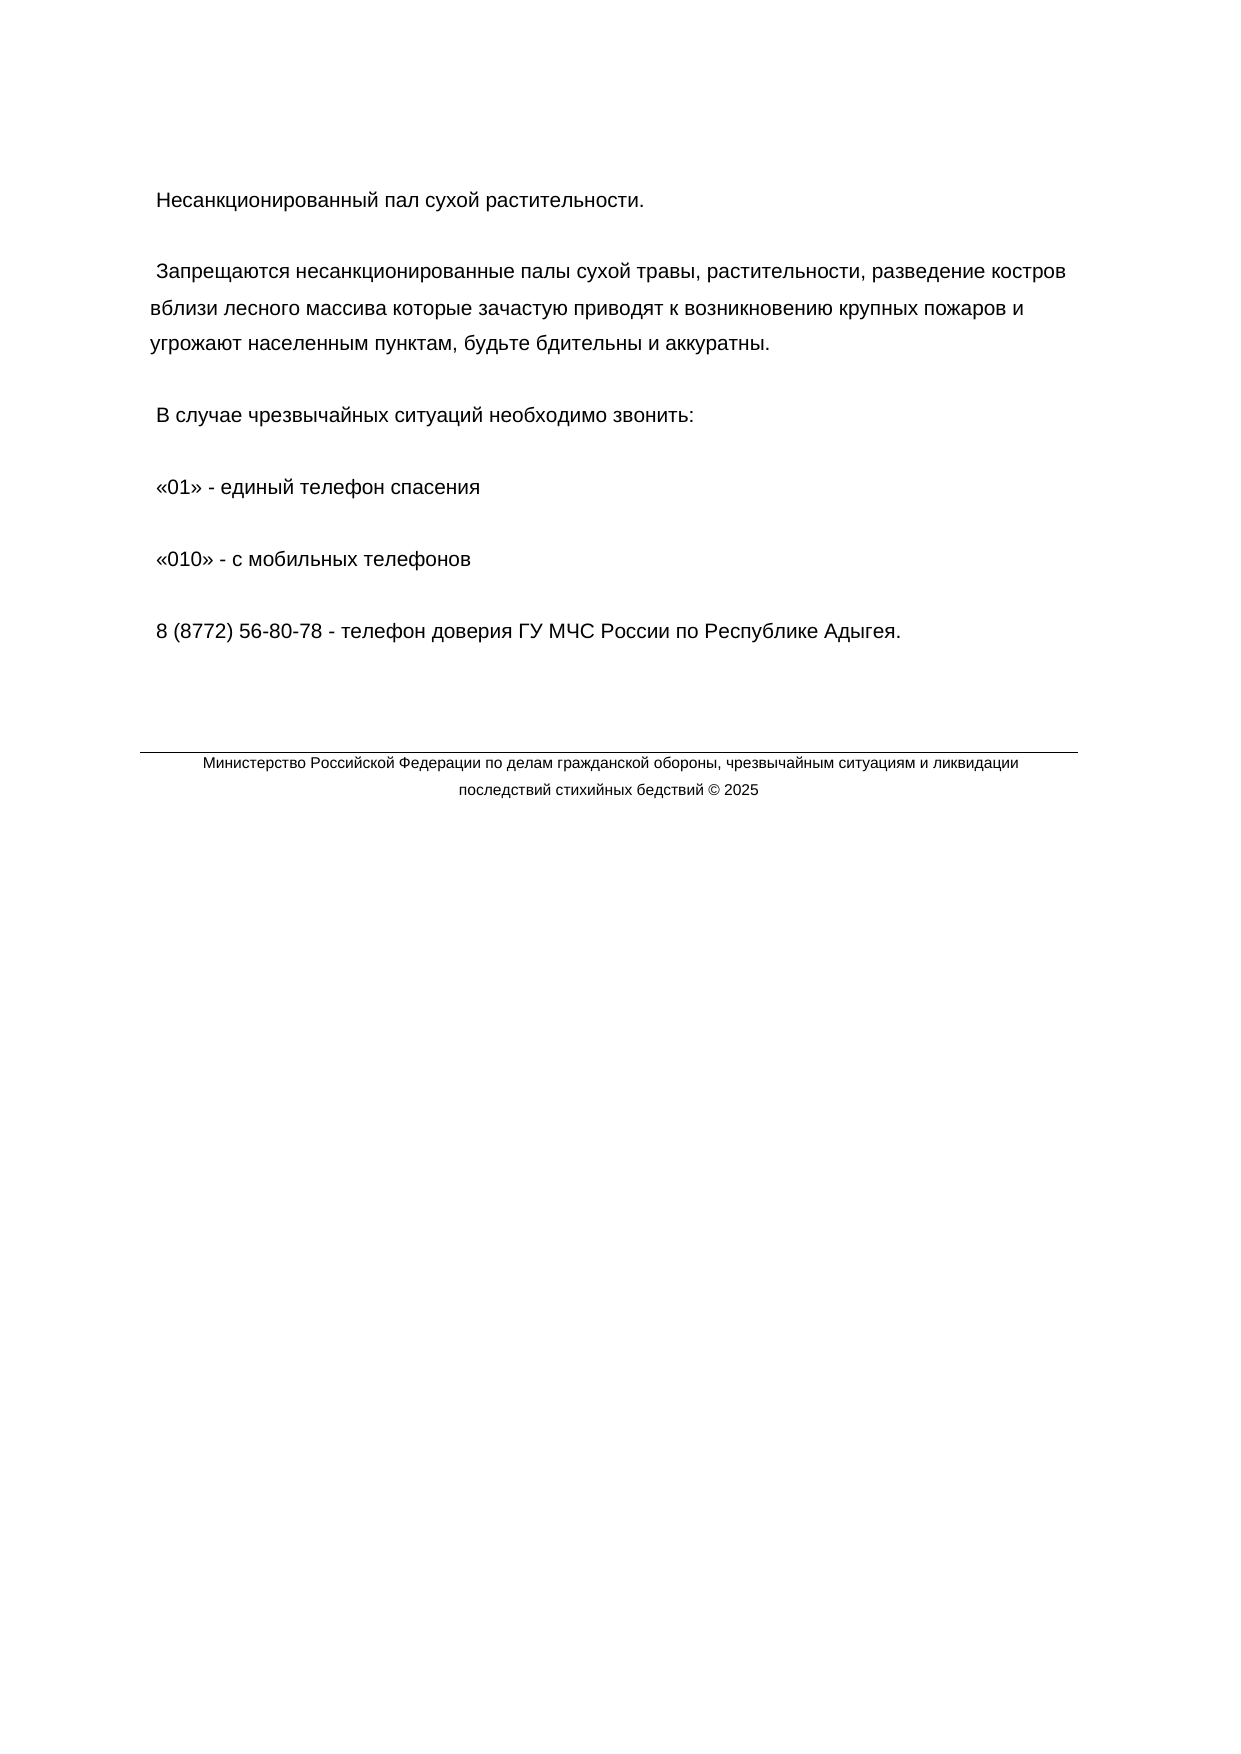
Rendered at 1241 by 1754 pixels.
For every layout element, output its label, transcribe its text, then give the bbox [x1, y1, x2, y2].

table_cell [140, 150, 1078, 752]
table_cell Министерство Российской Федерации по делам гражданской обороны, чрезвычайным ситуациям и ликвидации последствий стихийных бедствий © 2025 [140, 753, 1078, 835]
